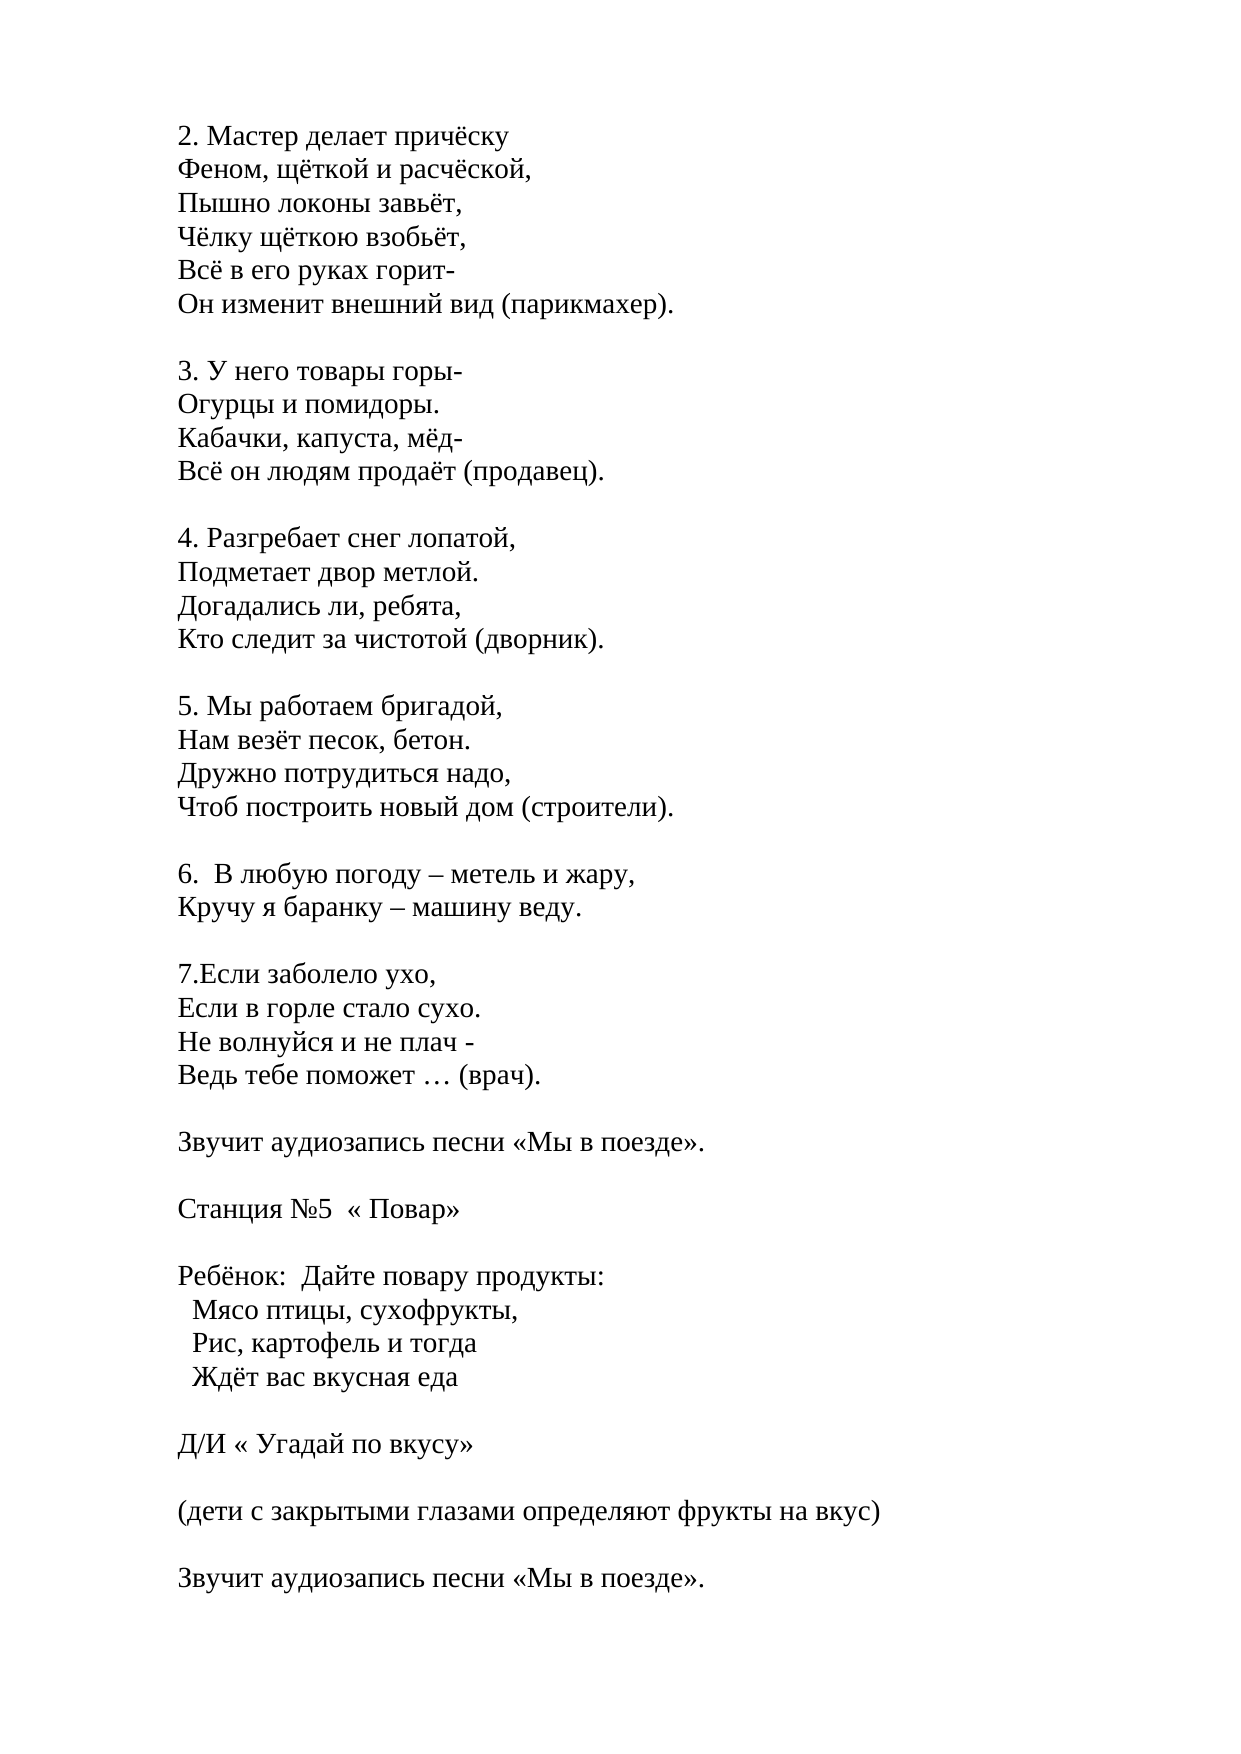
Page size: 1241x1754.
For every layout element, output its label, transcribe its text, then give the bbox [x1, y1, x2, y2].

text Рис, картофель и тогда [177, 1326, 1152, 1359]
text 5. Мы работаем бригадой, [177, 688, 1152, 722]
text Догадались ли, ребята, [177, 588, 1152, 621]
text Д/И « Угадай по вкусу» [177, 1426, 1152, 1460]
text Огурцы и помидоры. [177, 386, 1152, 420]
text Чтоб построить новый дом (строители). [177, 789, 1152, 822]
text Не волнуйся и не плач - [177, 1024, 1152, 1057]
text Нам везёт песок, бетон. [177, 722, 1152, 755]
text Станция №5 « Повар» [177, 1191, 1152, 1225]
text Мясо птицы, сухофрукты, [177, 1292, 1152, 1326]
text Дружно потрудиться надо, [177, 755, 1152, 789]
text Кто следит за чистотой (дворник). [177, 621, 1152, 655]
text Звучит аудиозапись песни «Мы в поезде». [177, 1124, 1152, 1158]
text 2. Мастер делает причёску [177, 118, 1152, 152]
text Феном, щёткой и расчёской, [177, 152, 1152, 185]
text 6. В любую погоду – метель и жару, [177, 856, 1152, 889]
text Ребёнок: Дайте повару продукты: [177, 1258, 1152, 1292]
text Кабачки, капуста, мёд- [177, 420, 1152, 453]
text Всё он людям продаёт (продавец). [177, 453, 1152, 487]
text Всё в его руках горит- [177, 252, 1152, 286]
text Чёлку щёткою взобьёт, [177, 219, 1152, 252]
text Ведь тебе поможет … (врач). [177, 1057, 1152, 1091]
text Если в горле стало сухо. [177, 990, 1152, 1024]
text Звучит аудиозапись песни «Мы в поезде». [177, 1560, 1152, 1594]
text Подметает двор метлой. [177, 554, 1152, 588]
text 4. Разгребает снег лопатой, [177, 521, 1152, 554]
text Он изменит внешний вид (парикмахер). [177, 286, 1152, 319]
text Пышно локоны завьёт, [177, 185, 1152, 219]
text 3. У него товары горы- [177, 353, 1152, 386]
text Ждёт вас вкусная еда [177, 1359, 1152, 1393]
text Кручу я баранку – машину веду. [177, 889, 1152, 923]
text 7.Если заболело ухо, [177, 957, 1152, 990]
text (дети с закрытыми глазами определяют фрукты на вкус) [177, 1493, 1152, 1527]
